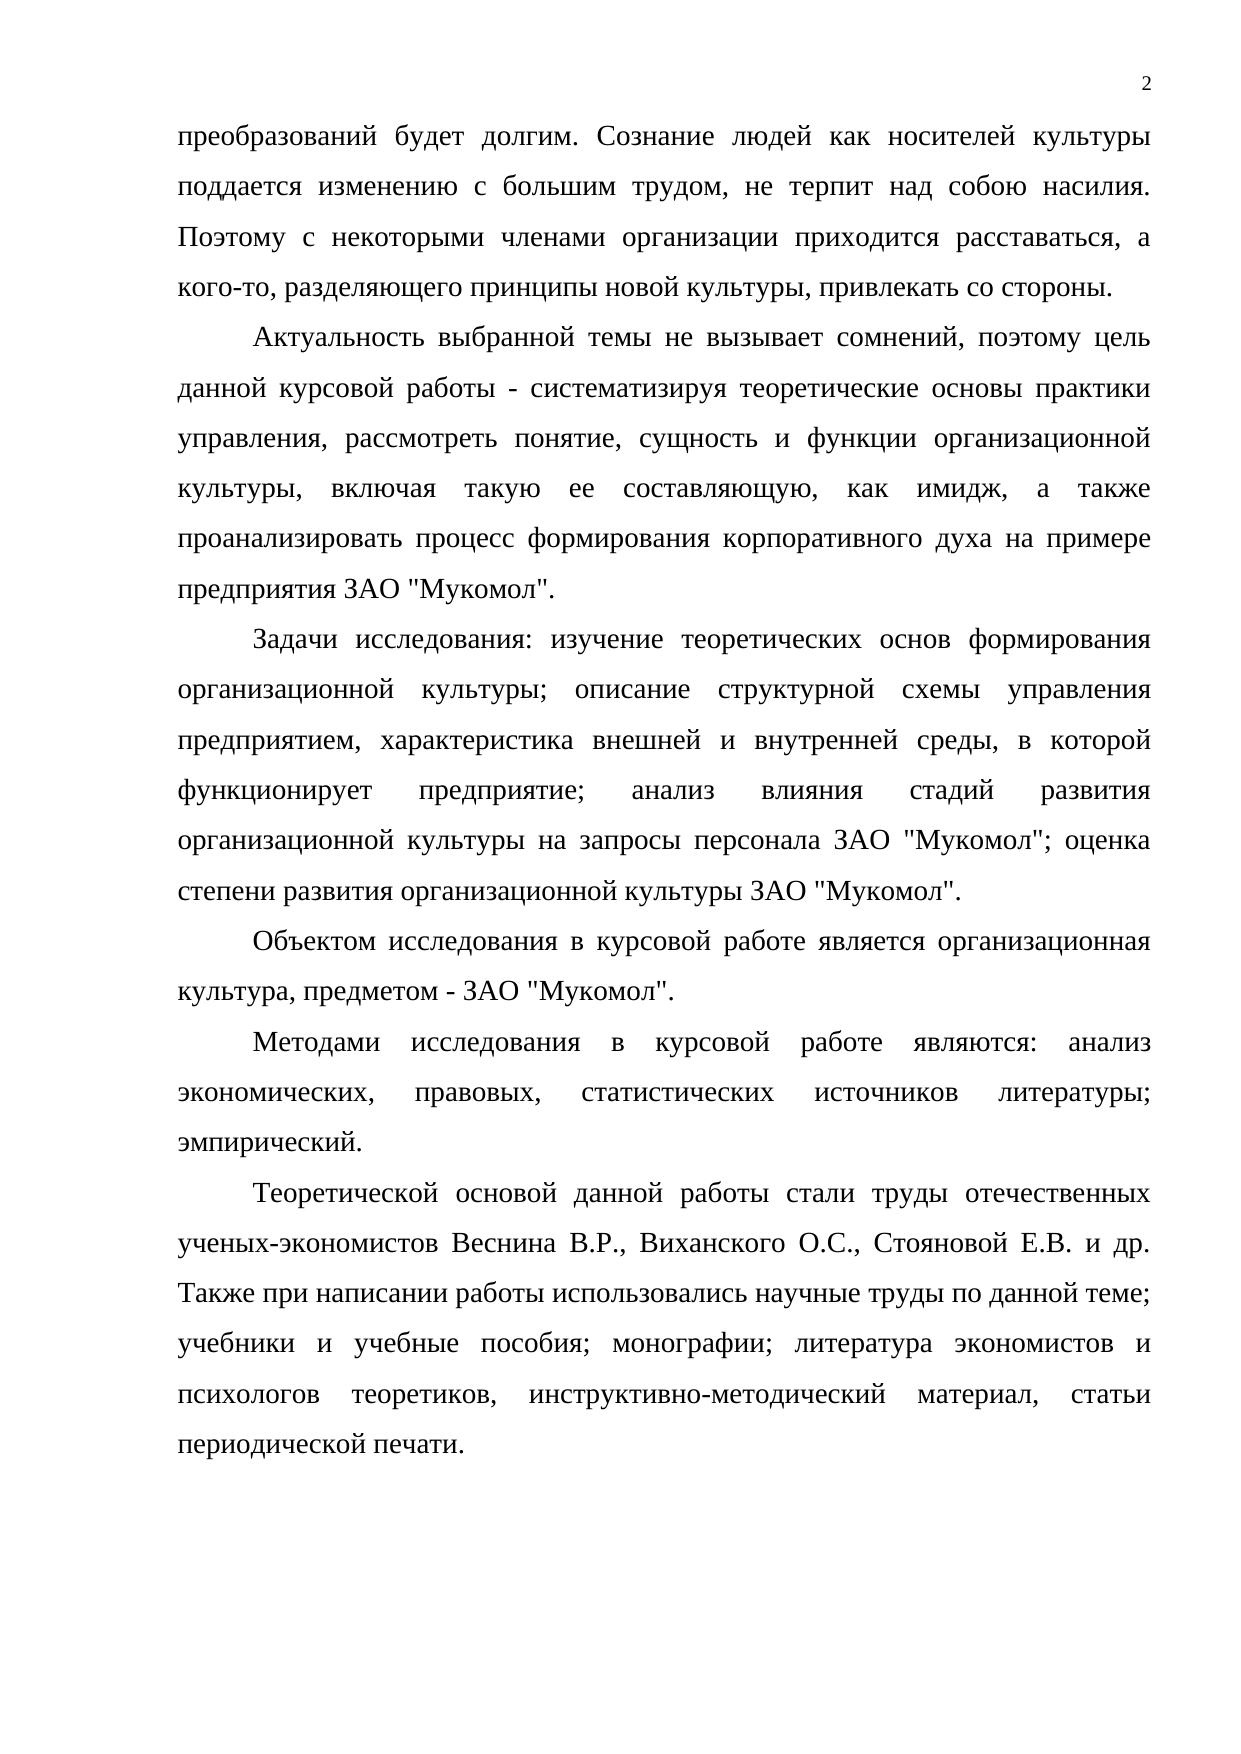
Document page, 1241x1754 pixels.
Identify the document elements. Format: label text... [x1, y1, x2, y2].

text Теоретической основой данной работы стали труды отечественных ученых-экономистов Веснина В.Р., Виханского О.С., Стояновой Е.В. и др. Также при написании работы использовались научные труды по данной теме; учебники и учебные пособия; монографии; литература экономистов и психологов теоретиков, инструктивно-методический материал, статьи периодической печати. [177, 1175, 1152, 1460]
text Объектом исследования в курсовой работе является организационная культура, предметом - ЗАО "Мукомол". [177, 923, 1152, 1007]
text Методами исследования в курсовой работе являются: анализ экономических, правовых, статистических источников литературы; эмпирический. [177, 1024, 1152, 1158]
text Актуальность выбранной темы не вызывает сомнений, поэтому цель данной курсовой работы - систематизируя теоретические основы практики управления, рассмотреть понятие, сущность и функции организационной культуры, включая такую ее составляющую, как имидж, а также проанализировать процесс формирования корпоративного духа на примере предприятия ЗАО "Мукомол". [177, 319, 1152, 604]
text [177, 118, 1152, 303]
text Задачи исследования: изучение теоретических основ формирования организационной культуры; описание структурной схемы управления предприятием, характеристика внешней и внутренней среды, в которой функционирует предприятие; анализ влияния стадий развития организационной культуры на запросы персонала ЗАО "Мукомол"; оценка степени развития организационной культуры ЗАО "Мукомол". [177, 621, 1152, 906]
